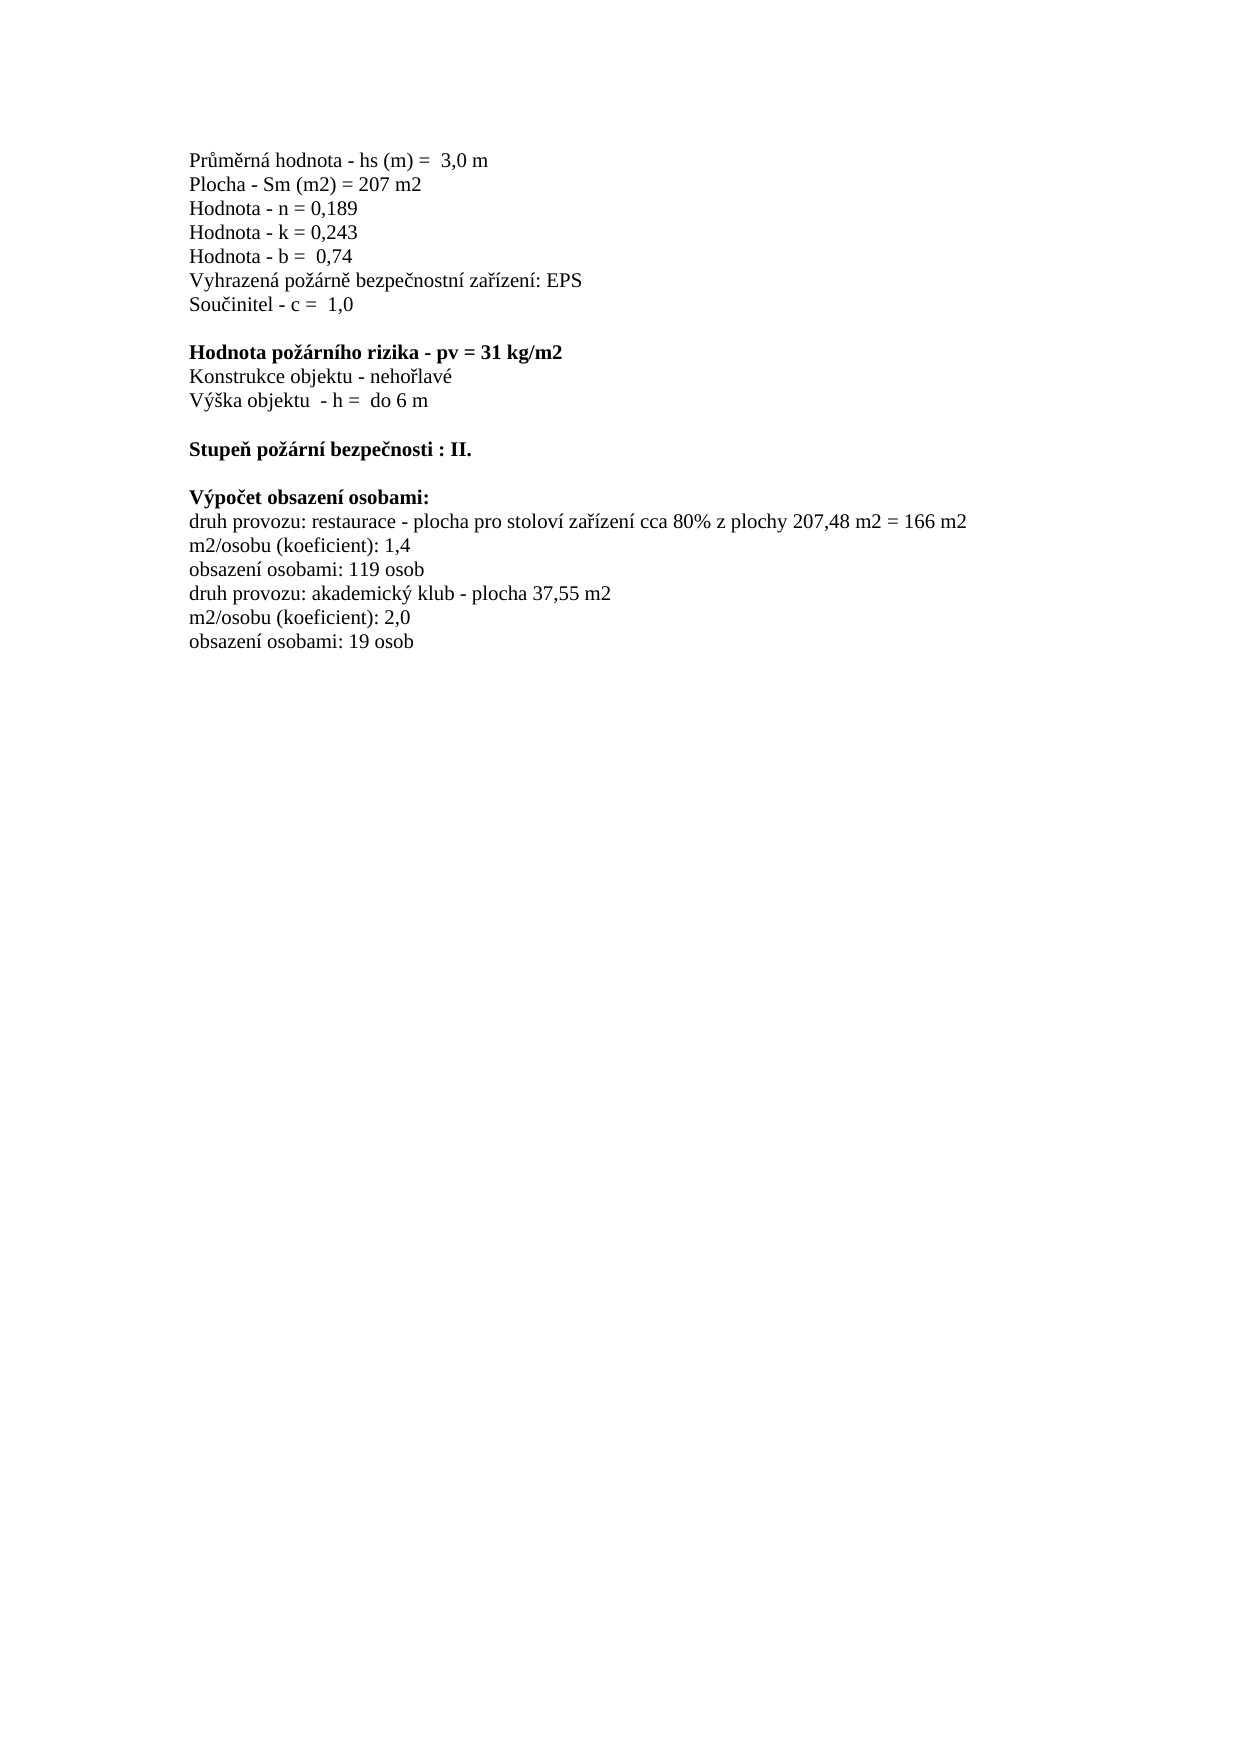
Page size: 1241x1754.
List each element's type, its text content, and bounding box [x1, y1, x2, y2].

text druh provozu: akademický klub - plocha 37,55 m2 [189, 581, 1051, 605]
text obsazení osobami: 19 osob [189, 629, 1051, 653]
text Konstrukce objektu - nehořlavé [189, 364, 1051, 388]
text Hodnota - k = 0,243 [189, 220, 1051, 244]
text obsazení osobami: 119 osob [189, 557, 1051, 581]
text Hodnota požárního rizika - pv = 31 kg/m2 [189, 340, 1051, 364]
text Hodnota - b = 0,74 [189, 244, 1051, 268]
text m2/osobu (koeficient): 1,4 [189, 533, 1051, 557]
text Stupeň požární bezpečnosti : II. [189, 436, 1051, 461]
text Průměrná hodnota - hs (m) = 3,0 m [189, 148, 1051, 172]
text Plocha - Sm (m2) = 207 m2 [189, 172, 1051, 196]
text m2/osobu (koeficient): 2,0 [189, 605, 1051, 629]
text Výpočet obsazení osobami: [189, 484, 1051, 509]
text druh provozu: restaurace - plocha pro stoloví zařízení cca 80% z plochy 207,48 m2 = 166 m2 [189, 509, 1051, 533]
text Výška objektu - h = do 6 m [189, 388, 1051, 412]
text Vyhrazená požárně bezpečnostní zařízení: EPS [189, 268, 1051, 292]
text Hodnota - n = 0,189 [189, 196, 1051, 220]
text Součinitel - c = 1,0 [189, 292, 1051, 316]
